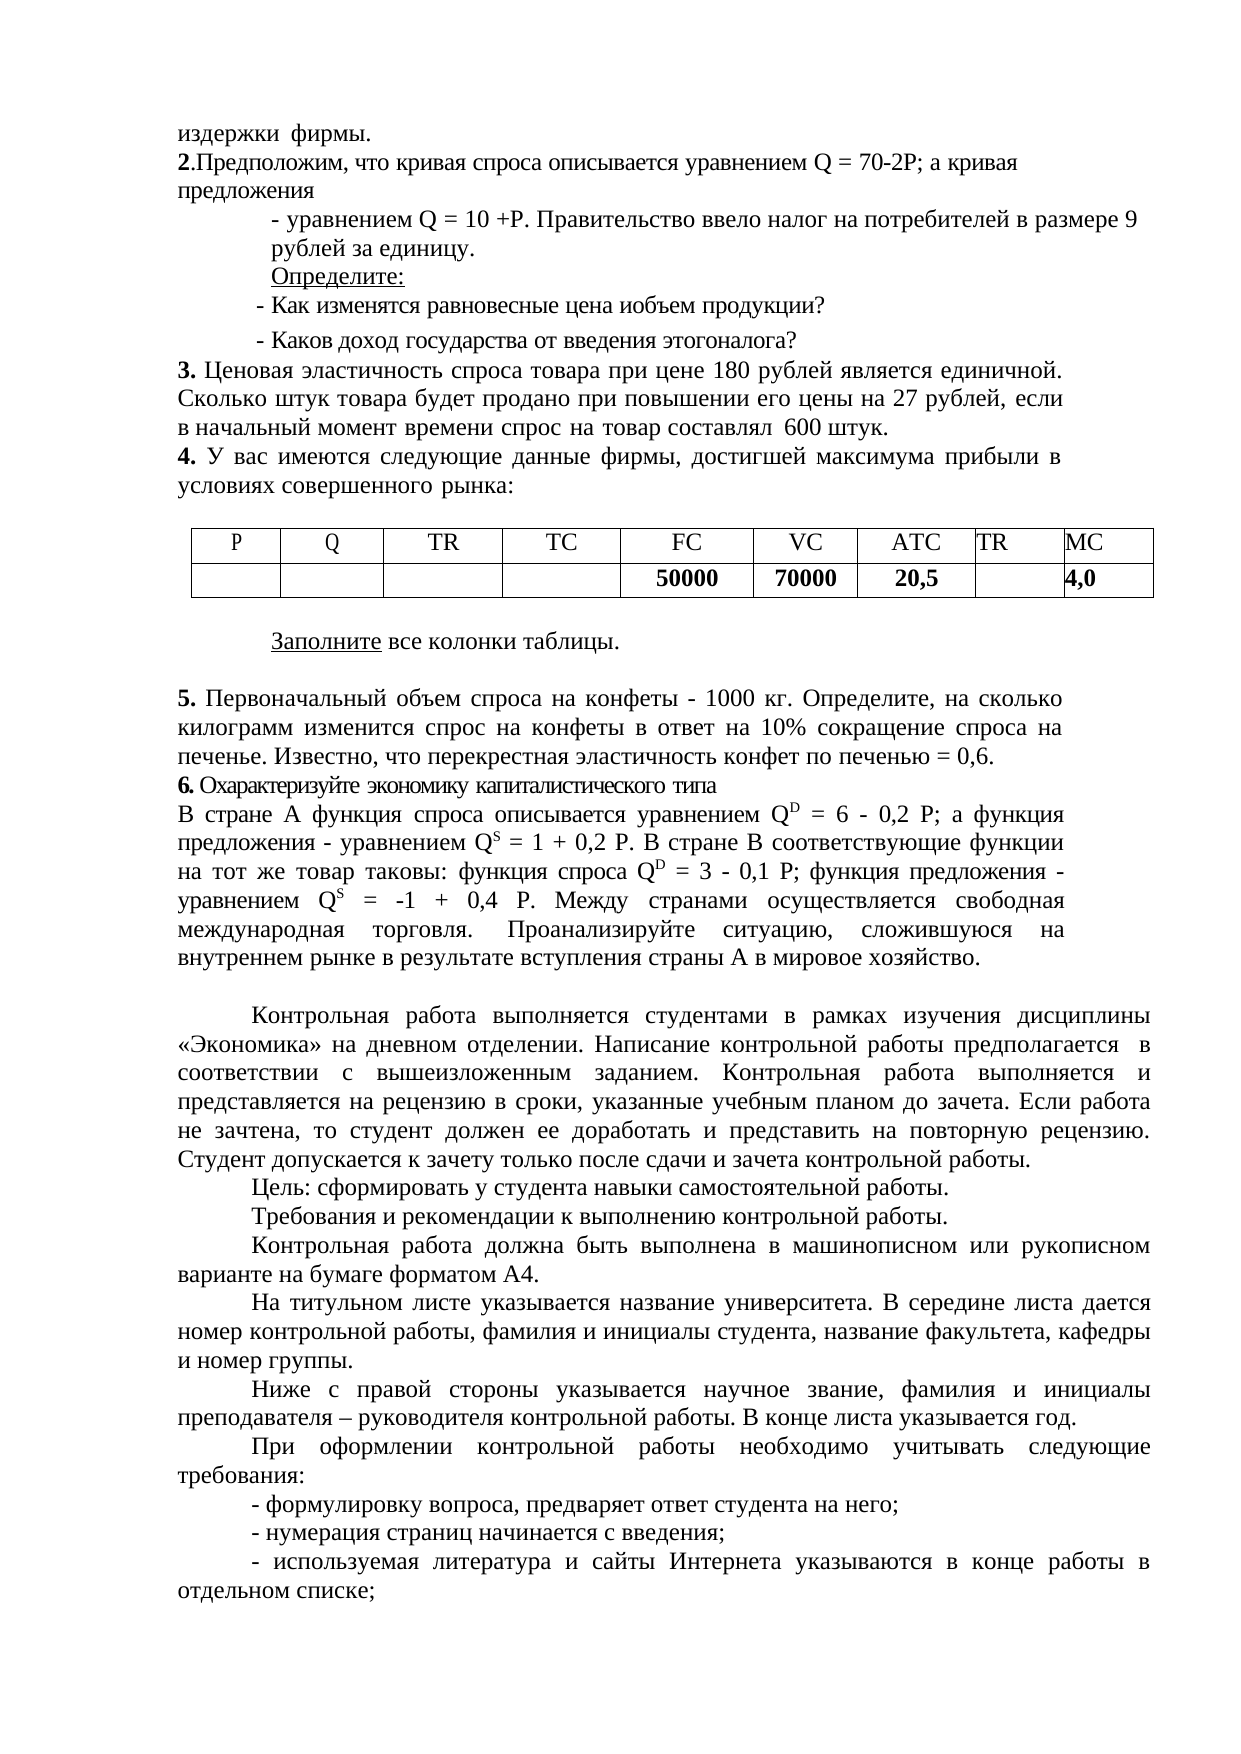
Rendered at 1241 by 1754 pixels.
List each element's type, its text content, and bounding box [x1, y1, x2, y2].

text 5. Первоначальный объем спроса на конфеты - 1000 кг. Определите, на сколько килограмм изменится спрос на конфеты в ответ на 10% сокращение спроса на печенье. Известно, что перекрестная эластичность конфет по печенью = 0,6. [177, 683, 1063, 770]
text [177, 118, 1064, 147]
list Как изменятся равновесные цена иобъем продукции? [256, 290, 1152, 319]
table_cell 20,5 [858, 564, 975, 597]
table_header МС [1065, 529, 1153, 562]
text При оформлении контрольной работы необходимо учитывать следующие требования: [177, 1431, 1152, 1489]
text Контрольная работа выполняется студентами в рамках изучения дисциплины «Экономика» на дневном отделении. Написание контрольной работы предполагается в соответствии с вышеизложенным заданием. Контрольная работа выполняется и представляется на рецензию в сроки, указанные учебным планом до зачета. Если работа не зачтена, то студент должен ее доработать и представить на повторную рецензию. Студент допускается к зачету только после сдачи и зачета контрольной работы. [177, 1000, 1152, 1172]
text Требования и рекомендации к выполнению контрольной работы. [177, 1201, 1152, 1230]
table_cell [192, 564, 280, 597]
table_header АТС [858, 529, 975, 562]
table_header VC [754, 529, 857, 562]
table_cell [281, 564, 383, 597]
table_cell [384, 564, 502, 597]
text 4. У вас имеются следующие данные фирмы, достигшей максимума прибыли в условиях совершенного рынка: [177, 441, 1062, 498]
table_cell 50000 [621, 564, 753, 597]
text На титульном листе указывается название университета. В середине листа дается номер контрольной работы, фамилия и инициалы студента, название факультета, кафедры и номер группы. [177, 1287, 1152, 1374]
table_cell 4,0 [1065, 564, 1153, 597]
text 6. Охарактеризуйте экономику капиталистического типа [177, 770, 1152, 799]
table_cell 70000 [754, 564, 857, 597]
text Определите: [271, 262, 1152, 290]
text Ниже с правой стороны указывается научное звание, фамилия и инициалы преподавателя – руководителя контрольной работы. В конце листа указывается год. [177, 1374, 1152, 1431]
text - формулировку вопроса, предваряет ответ студента на него; [177, 1489, 1152, 1517]
text 3. Ценовая эластичность спроса товара при цене 180 рублей является единичной. Сколько штук товара будет продано при повышении его цены на 27 рублей, если в начальный момент времени спрос на товар составлял 600 штук. [177, 355, 1063, 441]
text - используемая литература и сайты Интернета указываются в конце работы в отдельном списке; [177, 1546, 1152, 1604]
text - нумерация страниц начинается с введения; [177, 1517, 1152, 1546]
table_header Р [192, 529, 280, 562]
table_cell [976, 564, 1064, 597]
text 2.Предположим, что кривая спроса описывается уравнением Q = 70-2Р; а кривая предложения [177, 147, 1064, 204]
table_header ТС [503, 529, 620, 562]
table_header FC [621, 529, 753, 562]
text Контрольная работа должна быть выполнена в машинописном или рукописном варианте на бумаге форматом А4. [177, 1230, 1152, 1287]
table_cell [503, 564, 620, 597]
table_header TR [384, 529, 502, 562]
text - уравнением Q = 10 +Р. Правительство ввело налог на потребителей в размере 9 рублей за единицу. [271, 204, 1152, 262]
list Каков доход государства от введения этогоналога? [256, 326, 1152, 354]
text Заполните все колонки таблицы. [271, 626, 1152, 655]
table_header ТR [976, 529, 1064, 562]
table_header Q [281, 529, 383, 562]
text В стране А функция спроса описывается уравнением QD = 6 - 0,2 Р; а функция предложения - уравнением QS = 1 + 0,2 Р. В стране В соответствующие функции на тот же товар таковы: функция спроса QD = 3 - 0,1 Р; функция предложения - уравнением QS = -1 + 0,4 Р. Между странами осуществляется свободная международная торговля. Проанализируйте ситуацию, сложившуюся на внутреннем рынке в результате вступления страны А в мировое хозяйство. [177, 799, 1065, 971]
text Цель: сформировать у студента навыки самостоятельной работы. [177, 1172, 1152, 1201]
